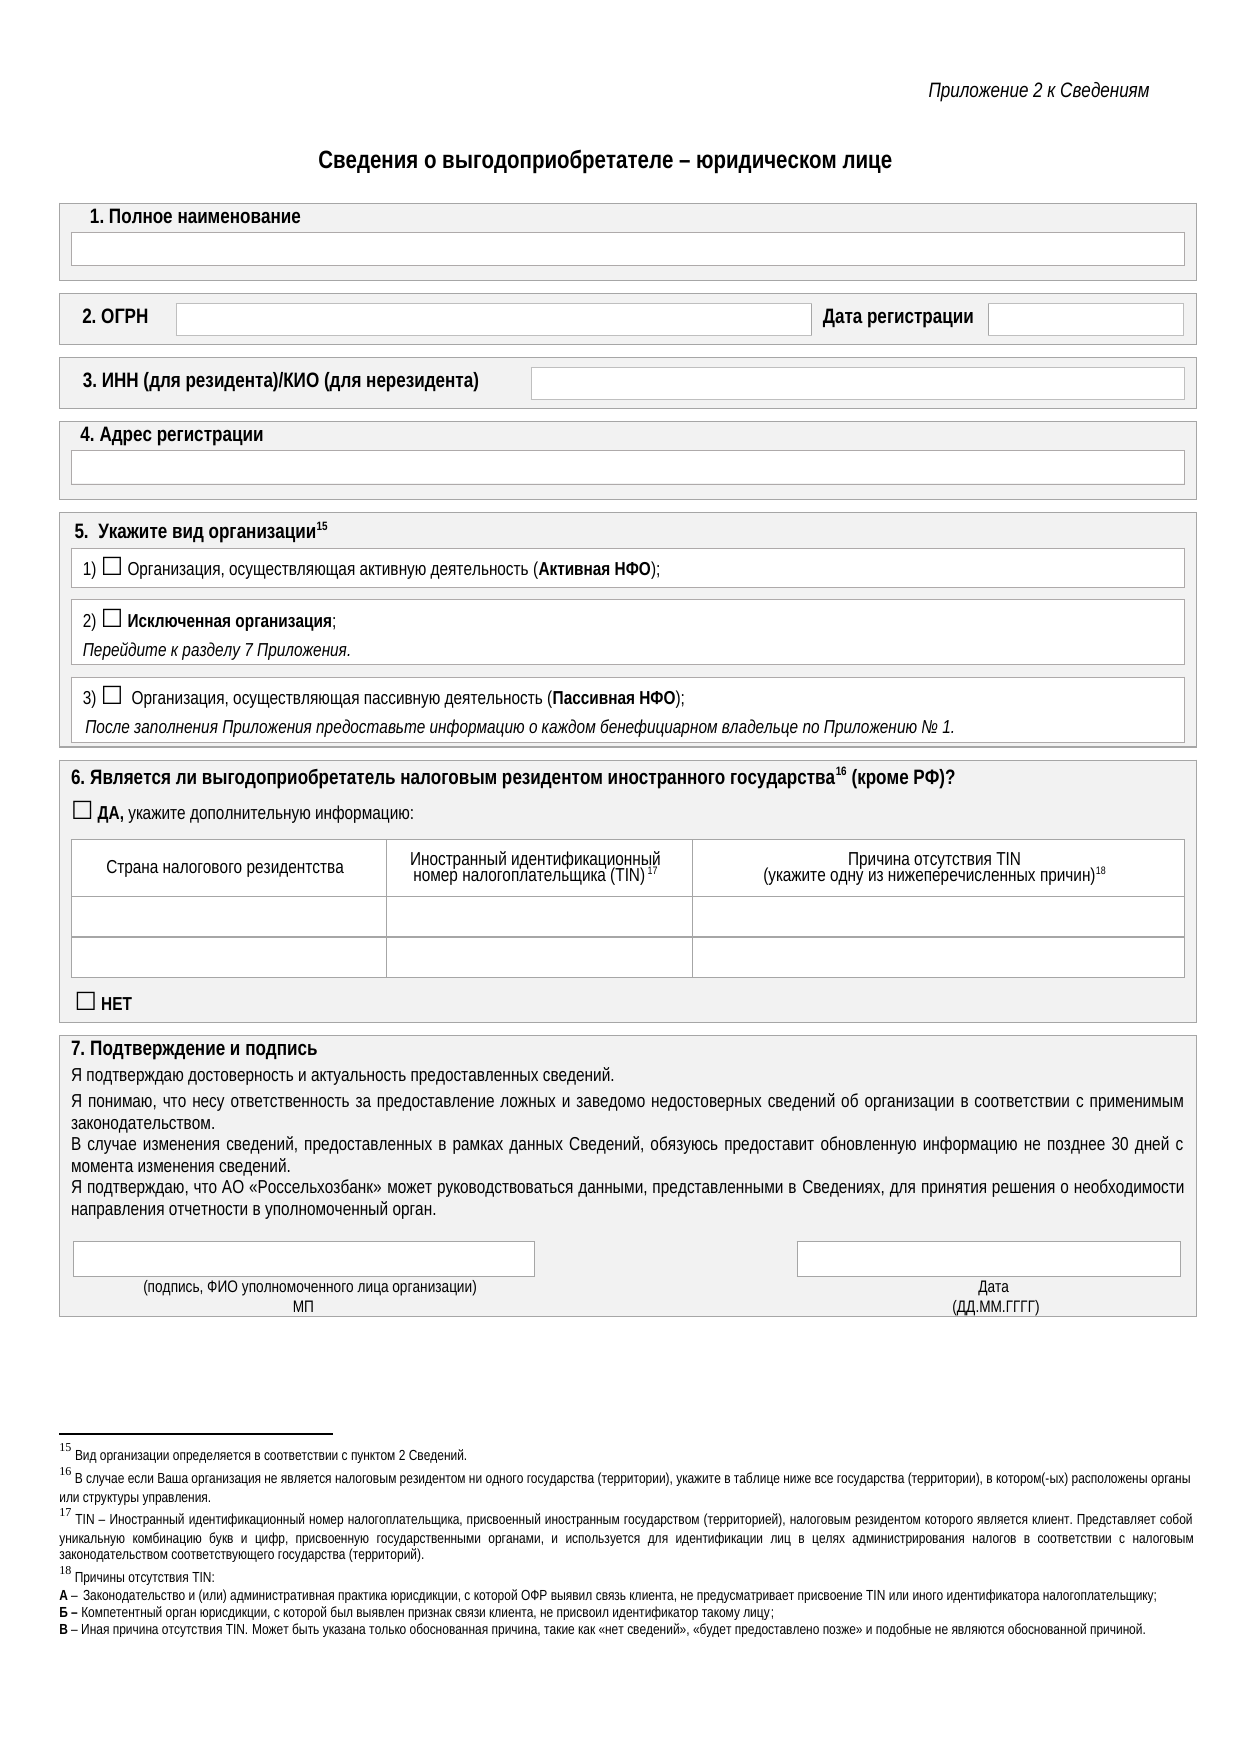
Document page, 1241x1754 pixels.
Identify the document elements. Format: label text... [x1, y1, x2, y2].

text Сведения о выгодоприобретателе – юридическом лице [59, 145, 1152, 174]
table_header 7. Подтверждение и подпись Я подтверждаю достоверность и актуальность предоставленных сведений. Я понимаю, что несу ответственность за предоставление ложных и заведомо недостоверных сведений об организации в соответствии с применимым законодательством. В случае изменения сведений, предоставленных в рамках данных Сведений, обязуюсь предоставит обновленную информацию не позднее 30 дней с момента изменения сведений. Я подтверждаю, что АО «Россельхозбанк» может руководствоваться данными, представленными в Сведениях, для принятия решения о необходимости направления отчетности в уполномоченный орган. (подпись, ФИО уполномоченного лица организации) Дата МП (ДД.ММ.ГГГГ) [60, 1036, 1196, 1316]
table_header [60, 294, 1196, 344]
table_header 5. Укажите вид организации [60, 513, 1196, 746]
text Приложение 2 к Сведениям [59, 78, 1152, 102]
table_header [60, 358, 1196, 408]
table_header 4. Адрес регистрации [60, 422, 1196, 499]
table_header 6. Является ли выгодоприобретатель налоговым резидентом иностранного государства (кроме РФ)? ☐ ДА, укажите дополнительную информацию: ☐ НЕТ [60, 761, 1196, 1022]
table_header 1. Полное наименование [60, 204, 1196, 280]
